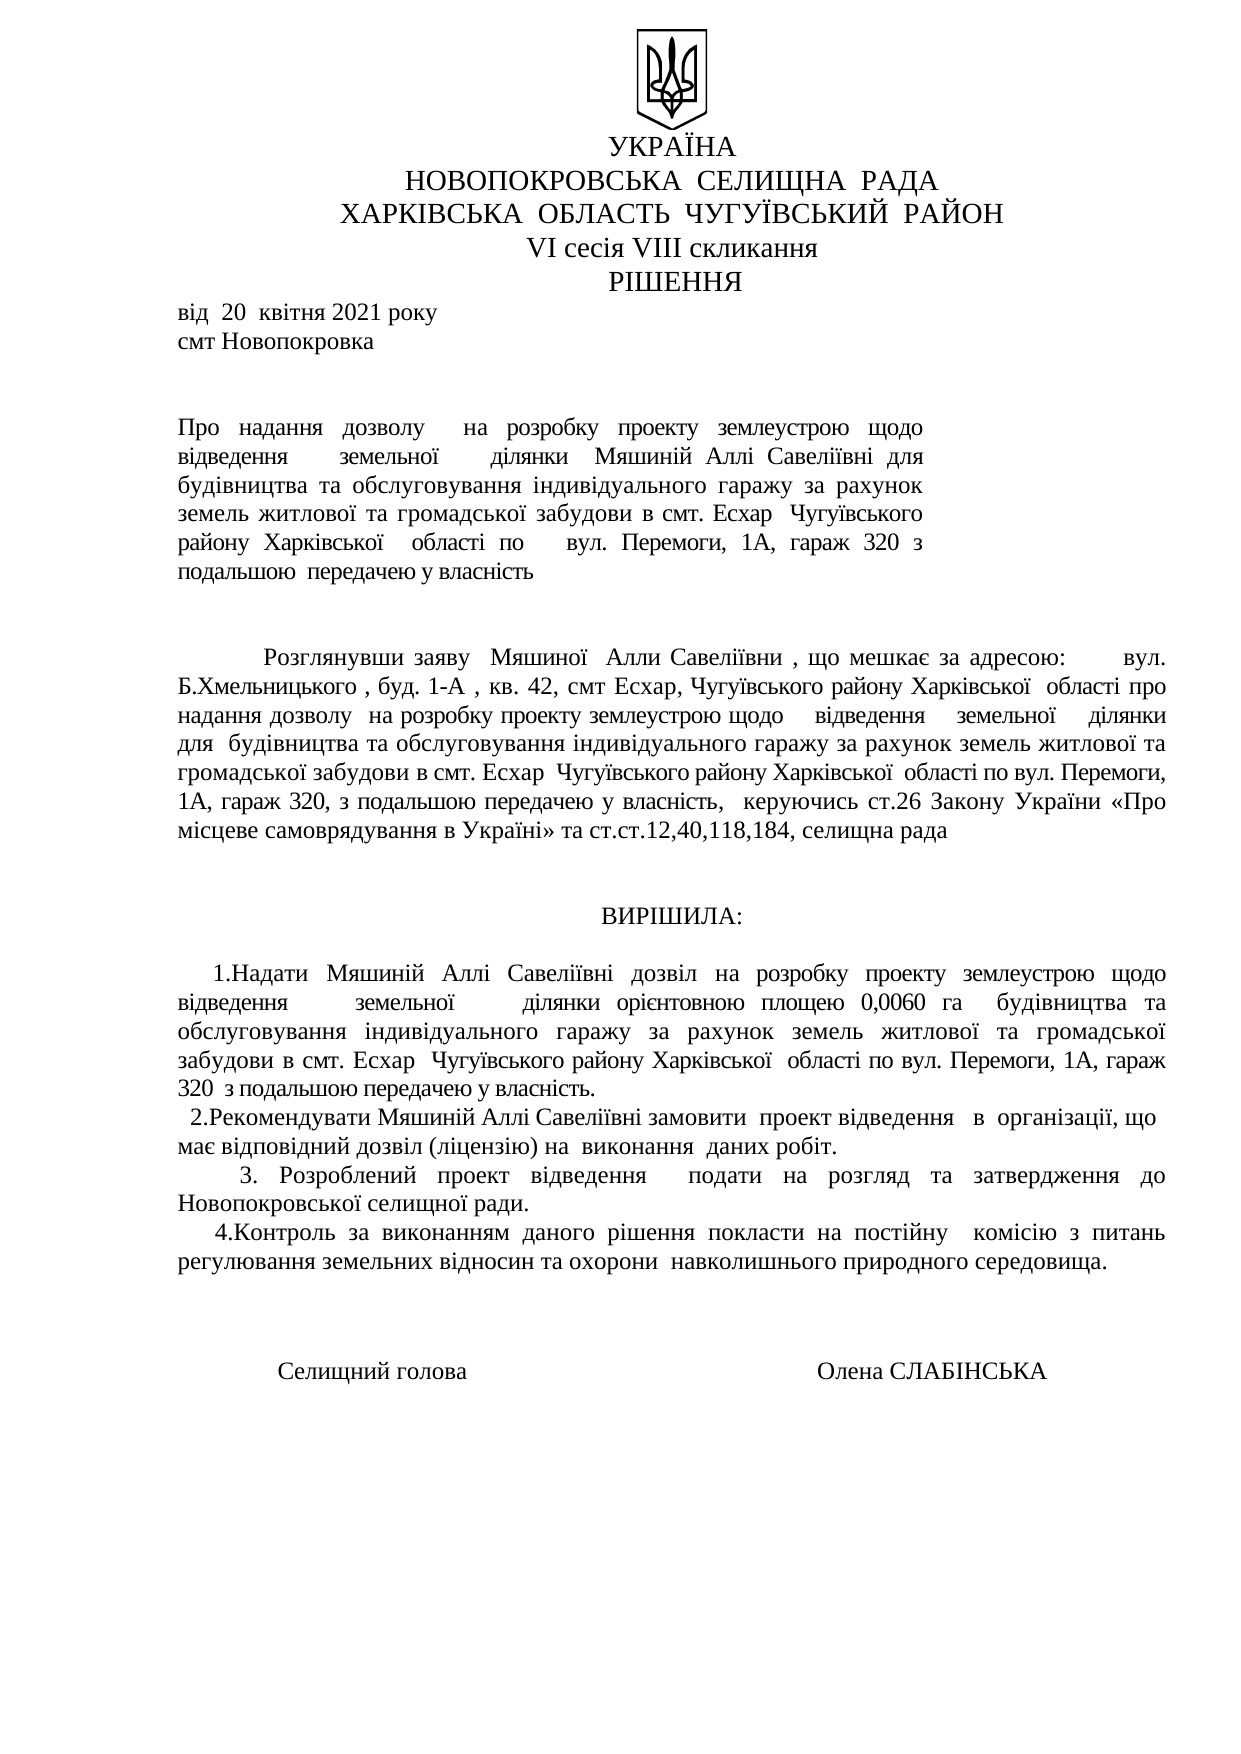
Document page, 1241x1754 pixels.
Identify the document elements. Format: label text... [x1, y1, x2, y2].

text УКРАЇНА [177, 129, 1167, 163]
text ВИРІШИЛА: [177, 901, 1167, 930]
text Про надання дозволу на розробку проекту землеустрою щодо відведення земельної ділянки Мяшиній Аллі Савеліївні для будівництва та обслуговування індивідуального гаражу за рахунок земель житлової та громадської забудови в смт. Есхар Чугуївського району Харківської області по вул. Перемоги, 1А, гараж 320 з подальшою передачею у власність [177, 412, 923, 585]
text 1.Надати Мяшиній Аллі Савеліївні дозвіл на розробку проекту землеустрою щодо відведення земельної ділянки орієнтовною площею 0,0060 га будівництва та обслуговування індивідуального гаражу за рахунок земель житлової та громадської забудови в смт. Есхар Чугуївського району Харківської області по вул. Перемоги, 1А, гараж 320 з подальшою передачею у власність. [177, 958, 1167, 1102]
text 2.Рекомендувати Мяшиній Аллі Савеліївні замовити проект відведення в організації, що має відповідний дозвіл (ліцензію) на виконання даних робіт. [177, 1102, 1167, 1160]
text РІШЕННЯ [177, 264, 1167, 297]
text Розглянувши заяву Мяшиної Алли Савеліївни , що мешкає за адресою: вул. Б.Хмельницького , буд. 1-А , кв. 42, смт Есхар, Чугуївського району Харківської області про надання дозволу на розробку проекту землеустрою щодо відведення земельної ділянки для будівництва та обслуговування індивідуального гаражу за рахунок земель житлової та громадської забудови в смт. Есхар Чугуївського району Харківської області по вул. Перемоги, 1А, гараж 320, з подальшою передачею у власність, керуючись ст.26 Закону України «Про місцеве самоврядування в Україні» та ст.ст.12,40,118,184, селищна рада [177, 642, 1167, 843]
text ХАРКІВСЬКА ОБЛАСТЬ ЧУГУЇВСЬКИЙ РАЙОН [177, 197, 1167, 230]
text VI сесія VІІІ скликання [177, 230, 1167, 264]
picture [636, 29, 708, 130]
text Селищний голова Олена СЛАБІНСЬКА [215, 1356, 1167, 1385]
subtitle від 20 квітня 2021 року [177, 297, 1167, 326]
text НОВОПОКРОВСЬКА СЕЛИЩНА РАДА [177, 163, 1167, 197]
text смт Новопокровка [177, 326, 1167, 355]
text 4.Контроль за виконанням даного рішення покласти на постійну комісію з питань регулювання земельних відносин та охорони навколишнього природного середовища. [177, 1217, 1167, 1275]
text 3. Розроблений проект відведення подати на розгляд та затвердження до Новопокровської селищної ради. [177, 1160, 1167, 1217]
